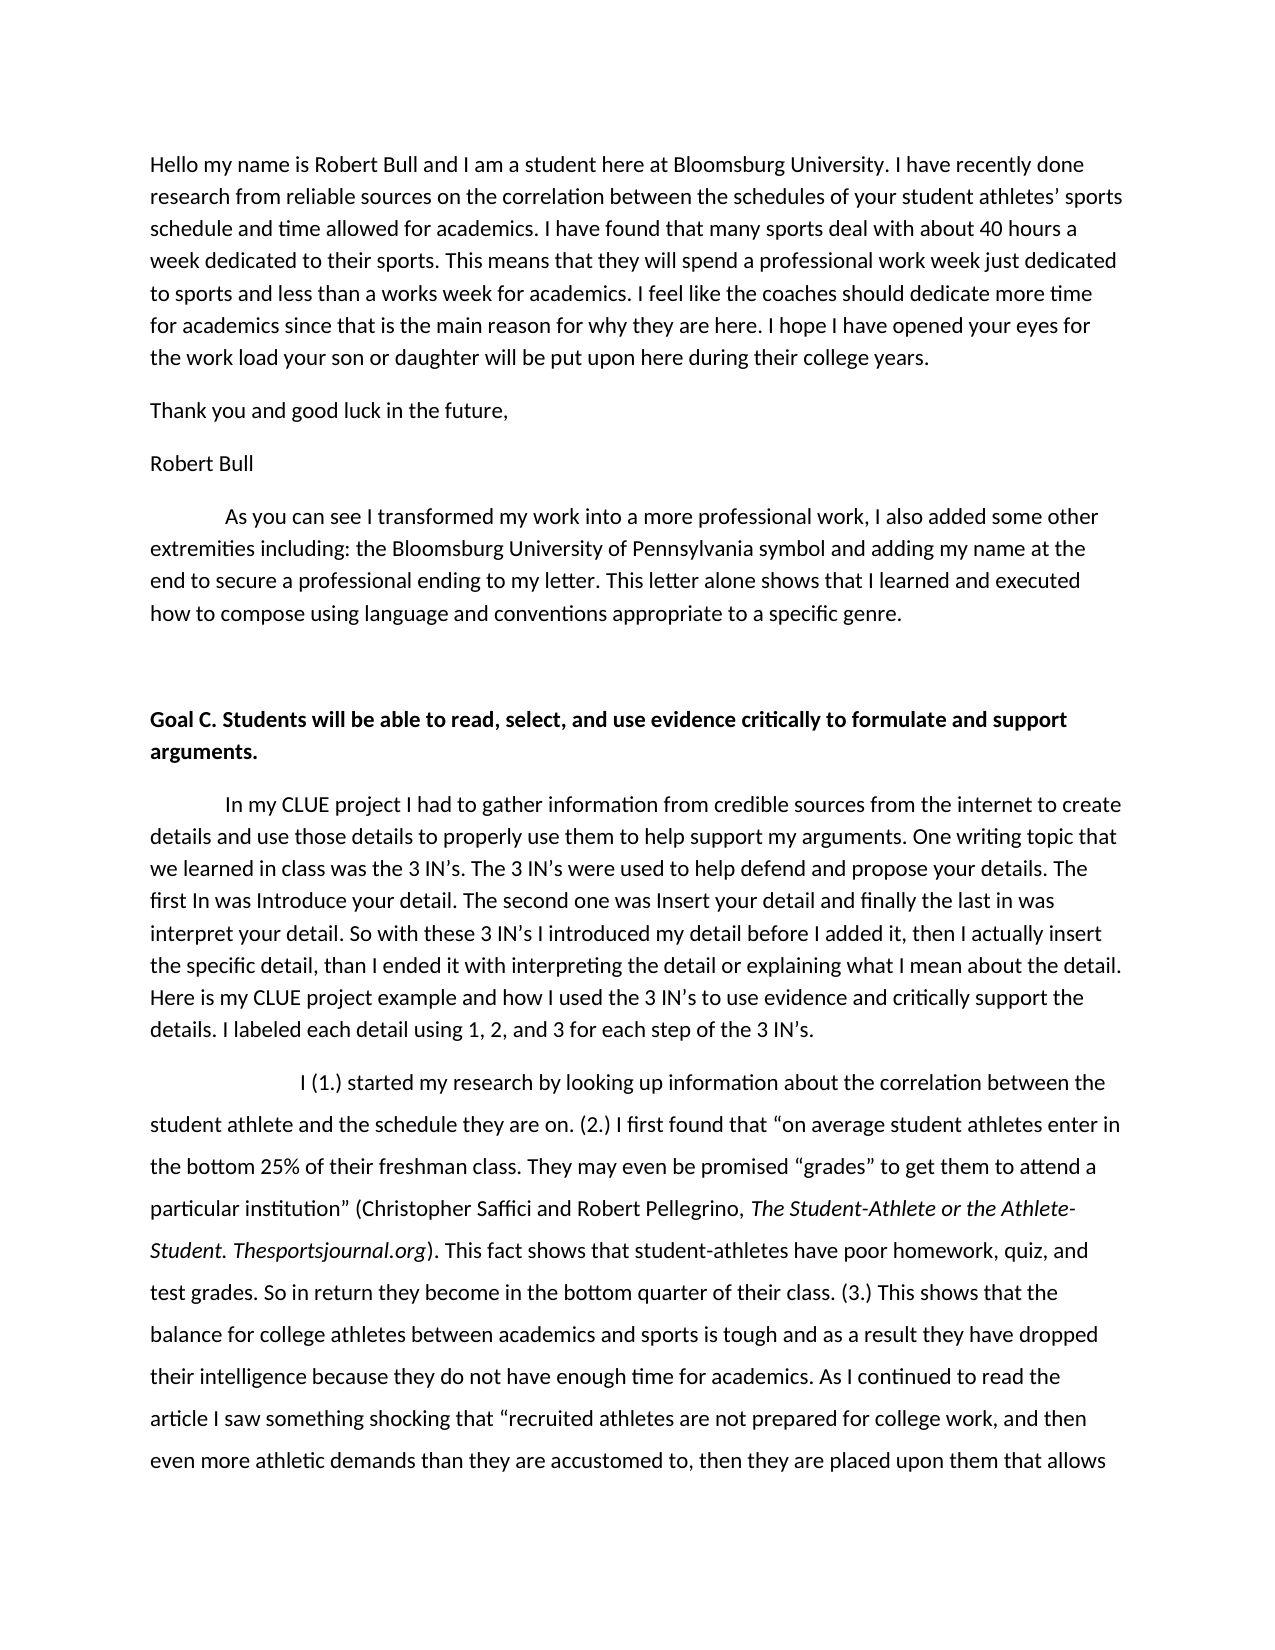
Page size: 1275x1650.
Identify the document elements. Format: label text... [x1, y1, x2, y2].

text Hello my name is Robert Bull and I am a student here at Bloomsburg University. I have recently done research from reliable sources on the correlation between the schedules of your student athletes’ sports schedule and time allowed for academics. I have found that many sports deal with about 40 hours a week dedicated to their sports. This means that they will spend a professional work week just dedicated to sports and less than a works week for academics. I feel like the coaches should dedicate more time for academics since that is the main reason for why they are here. I hope I have opened your eyes for the work load your son or daughter will be put upon here during their college years. [150, 150, 1125, 371]
text Thank you and good luck in the future, [150, 396, 1125, 424]
text Goal C. Students will be able to read, select, and use evidence critically to formulate and support arguments. [150, 705, 1125, 765]
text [150, 1068, 1125, 1474]
text Robert Bull [150, 449, 1125, 477]
text As you can see I transformed my work into a more professional work, I also added some other extremities including: the Bloomsburg University of Pennsylvania symbol and adding my name at the end to secure a professional ending to my letter. This letter alone shows that I learned and executed how to compose using language and conventions appropriate to a specific genre. [150, 502, 1125, 627]
text In my CLUE project I had to gather information from credible sources from the internet to create details and use those details to properly use them to help support my arguments. One writing topic that we learned in class was the 3 IN’s. The 3 IN’s were used to help defend and propose your details. The first In was Introduce your detail. The second one was Insert your detail and finally the last in was interpret your detail. So with these 3 IN’s I introduced my detail before I added it, then I actually insert the specific detail, than I ended it with interpreting the detail or explaining what I mean about the detail. Here is my CLUE project example and how I used the 3 IN’s to use evidence and critically support the details. I labeled each detail using 1, 2, and 3 for each step of the 3 IN’s. [150, 790, 1125, 1043]
